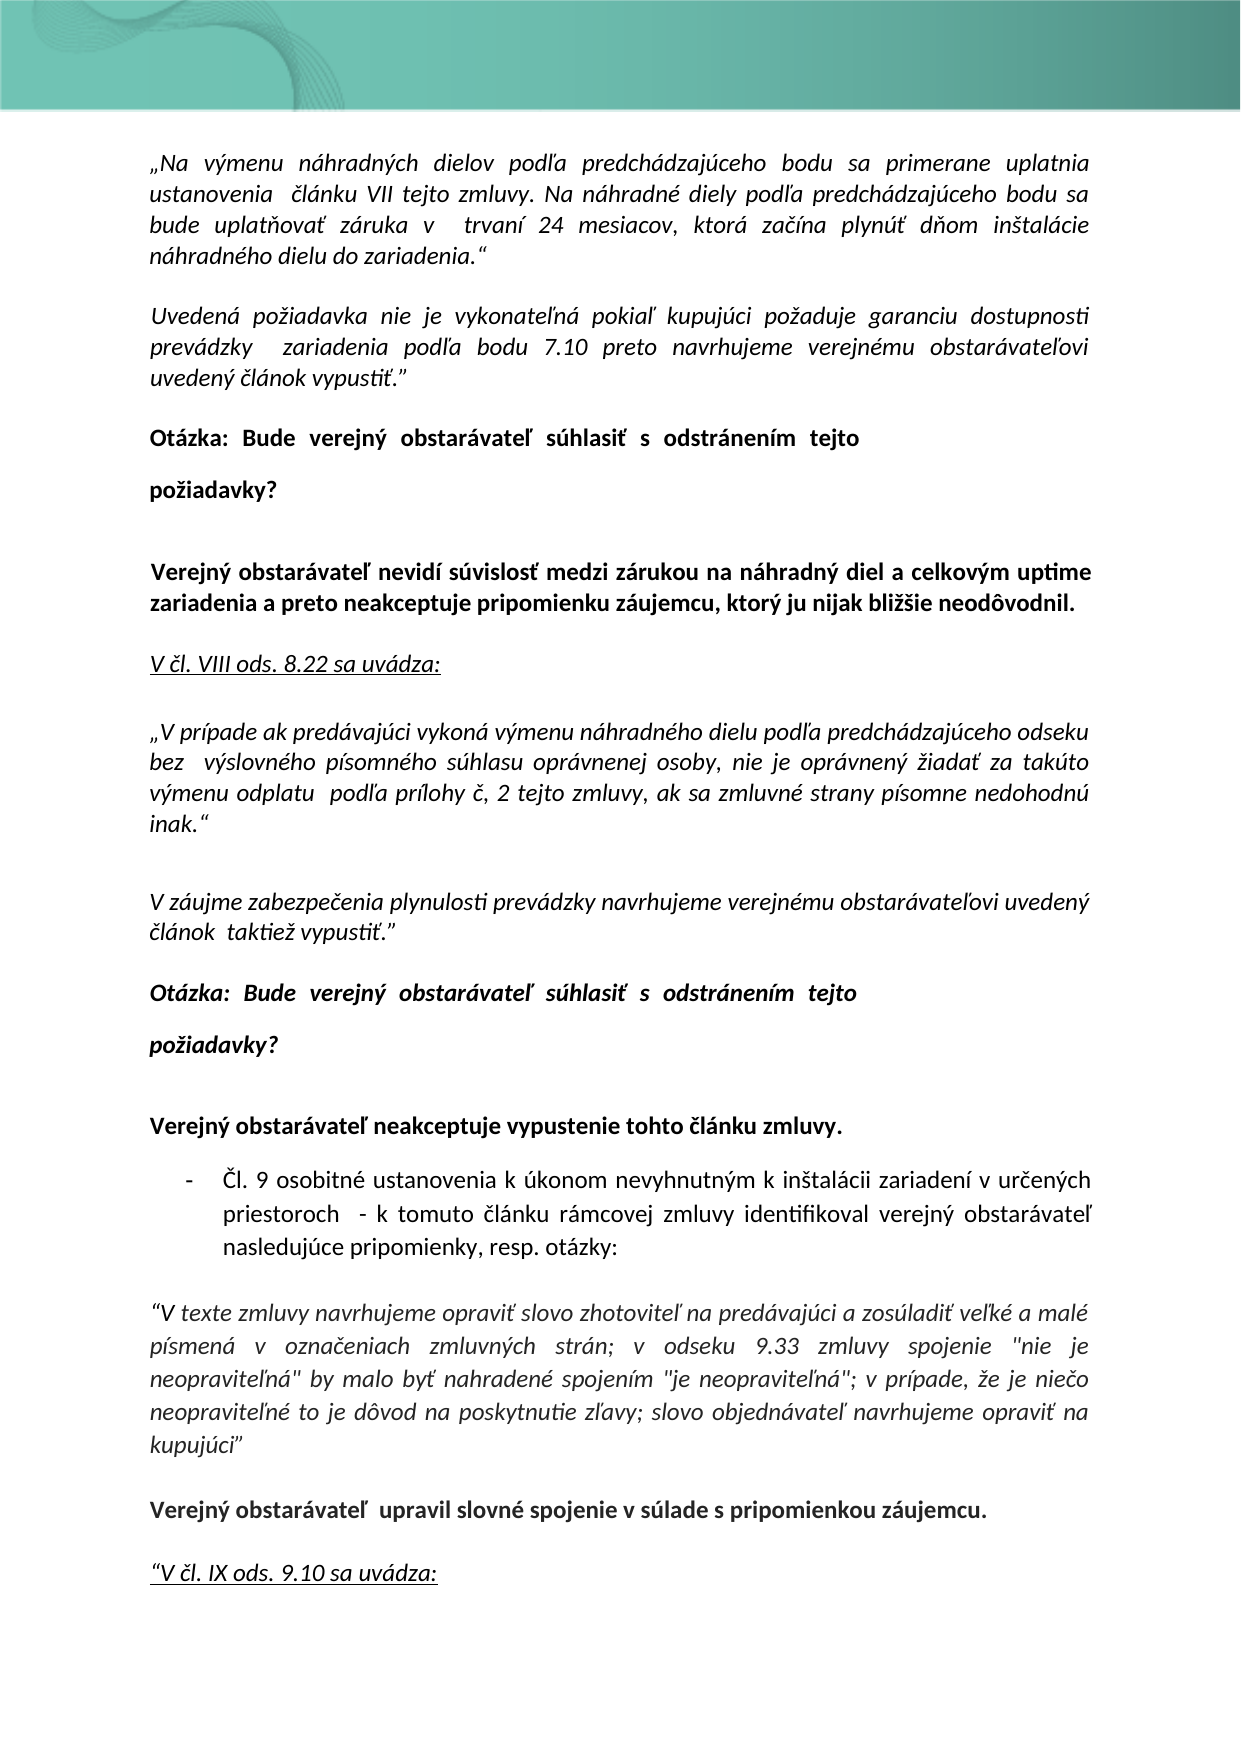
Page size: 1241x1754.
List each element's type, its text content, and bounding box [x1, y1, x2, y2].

text „Na výmenu náhradných dielov podľa predchádzajúceho bodu sa primerane uplatnia ustanovenia článku VII tejto zmluvy. Na náhradné diely podľa predchádzajúceho bodu sa bude uplatňovať záruka v trvaní 24 mesiacov, ktorá začína plynúť dňom inštalácie náhradného dielu do zariadenia.“ [149, 148, 1093, 270]
text Otázka: Bude verejný obstarávateľ súhlasiť s odstránením tejto požiadavky? [149, 977, 860, 1059]
text V záujme zabezpečenia plynulosti prevádzky navrhujeme verejnému obstarávateľovi uvedený článok taktiež vypustiť.” [149, 886, 1093, 947]
text V čl. VIII ods. 8.22 sa uvádza: [149, 648, 860, 678]
picture [0, 0, 1241, 112]
text “V texte zmluvy navrhujeme opraviť slovo zhotoviteľ na predávajúci a zosúladiť veľké a malé písmená v označeniach zmluvných strán; v odseku 9.33 zmluvy spojenie "nie je neopraviteľná" by malo byť nahradené spojením "je neopraviteľná"; v prípade, že je niečo neopraviteľné to je dôvod na poskytnutie zľavy; slovo objednávateľ navrhujeme opraviť na kupujúci” [149, 1297, 1093, 1459]
text “V čl. IX ods. 9.10 sa uvádza: [149, 1557, 860, 1588]
text Verejný obstarávateľ upravil slovné spojenie v súlade s pripomienkou záujemcu. [149, 1494, 1093, 1525]
list Čl. 9 osobitné ustanovenia k úkonom nevyhnutným k inštalácii zariadení v určených priestoroch - k tomuto článku rámcovej zmluvy identifikoval verejný obstarávateľ nasledujúce pripomienky, resp. otázky: [185, 1162, 1093, 1262]
text „V prípade ak predávajúci vykoná výmenu náhradného dielu podľa predchádzajúceho odseku bez výslovného písomného súhlasu oprávnenej osoby, nie je oprávnený žiadať za takúto výmenu odplatu podľa prílohy č, 2 tejto zmluvy, ak sa zmluvné strany písomne nedohodnú inak.“ [149, 716, 1093, 838]
text Otázka: Bude verejný obstarávateľ súhlasiť s odstránením tejto požiadavky? [149, 423, 860, 505]
text Verejný obstarávateľ nevidí súvislosť medzi zárukou na náhradný diel a celkovým uptime zariadenia a preto neakceptuje pripomienku záujemcu, ktorý ju nijak bližšie neodôvodnil. [150, 556, 1093, 618]
text Verejný obstarávateľ neakceptuje vypustenie tohto článku zmluvy. [149, 1110, 860, 1141]
